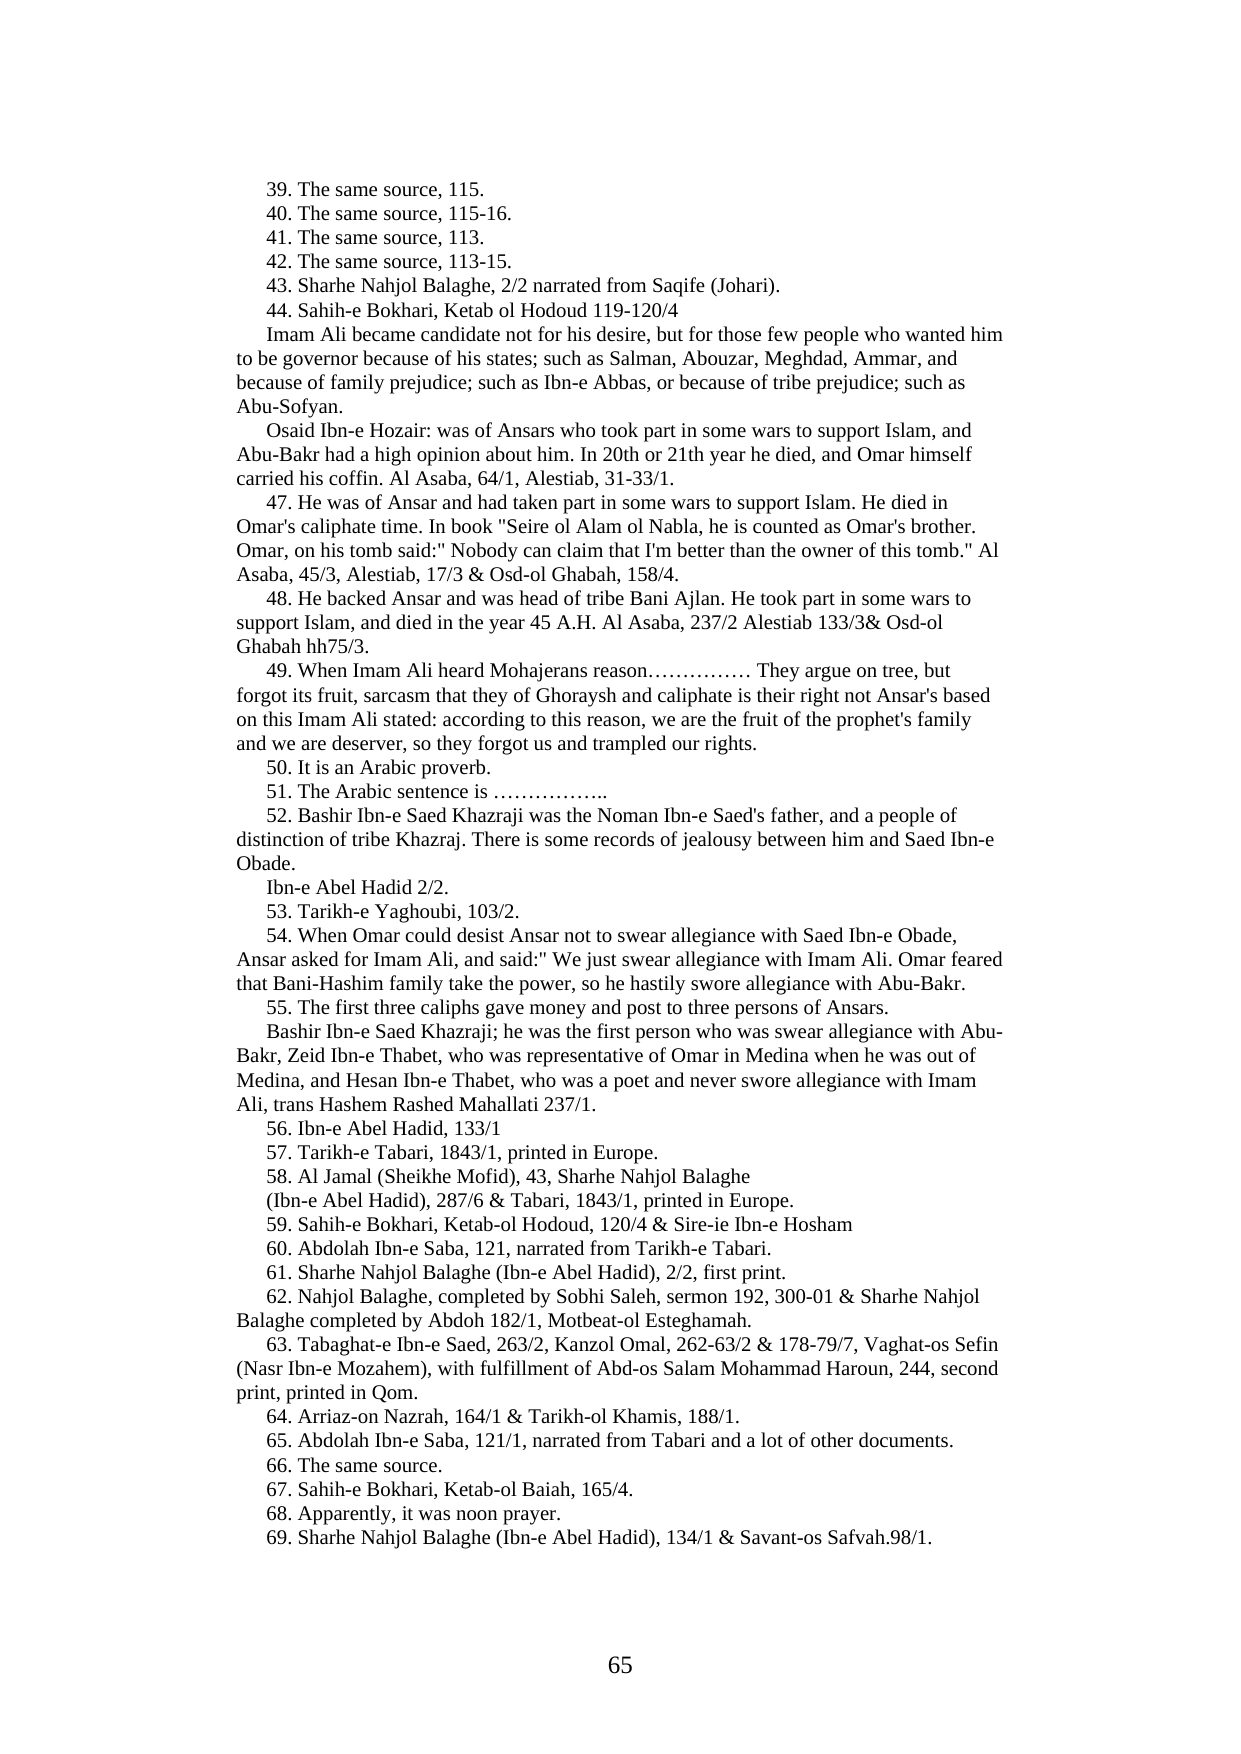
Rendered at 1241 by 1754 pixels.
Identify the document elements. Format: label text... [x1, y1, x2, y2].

text Osaid Ibn-e Hozair: was of Ansars who took part in some wars to support Islam, and Abu-Bakr had a high opinion about him. In 20th or 21th year he died, and Omar himself carried his coffin. Al Asaba, 64/1, Alestiab, 31-33/1. [236, 418, 1004, 490]
text 54. When Omar could desist Ansar not to swear allegiance with Saed Ibn-e Obade, Ansar asked for Imam Ali, and said:" We just swear allegiance with Imam Ali. Omar feared that Bani-Hashim family take the power, so he hastily swore allegiance with Abu-Bakr. [236, 923, 1004, 995]
text 48. He backed Ansar and was head of tribe Bani Ajlan. He took part in some wars to support Islam, and died in the year 45 A.H. Al Asaba, 237/2 Alestiab 133/3& Osd-ol Ghabah hh75/3. [236, 586, 1004, 658]
text 60. Abdolah Ibn-e Saba, 121, narrated from Tarikh-e Tabari. [236, 1236, 1004, 1260]
text 52. Bashir Ibn-e Saed Khazraji was the Noman Ibn-e Saed's father, and a people of distinction of tribe Khazraj. There is some records of jealousy between him and Saed Ibn-e Obade. [236, 803, 1004, 875]
text (Ibn-e Abel Hadid), 287/6 & Tabari, 1843/1, printed in Europe. [236, 1188, 1004, 1212]
text 59. Sahih-e Bokhari, Ketab-ol Hodoud, 120/4 & Sire-ie Ibn-e Hosham [236, 1212, 1004, 1236]
text 40. The same source, 115-16. [236, 201, 1004, 225]
text 64. Arriaz-on Nazrah, 164/1 & Tarikh-ol Khamis, 188/1. [236, 1404, 1004, 1428]
text 67. Sahih-e Bokhari, Ketab-ol Baiah, 165/4. [236, 1477, 1004, 1501]
text 58. Al Jamal (Sheikhe Mofid), 43, Sharhe Nahjol Balaghe [236, 1164, 1004, 1188]
text 56. Ibn-e Abel Hadid, 133/1 [236, 1116, 1004, 1140]
text 49. When Imam Ali heard Mohajerans reason…………… They argue on tree, but forgot its fruit, sarcasm that they of Ghoraysh and caliphate is their right not Ansar's based on this Imam Ali stated: according to this reason, we are the fruit of the prophet's family and we are deserver, so they forgot us and trampled our rights. [236, 658, 1004, 755]
text 42. The same source, 113-15. [236, 249, 1004, 273]
text 39. The same source, 115. [236, 177, 1004, 201]
text 44. Sahih-e Bokhari, Ketab ol Hodoud 119-120/4 [236, 297, 1004, 322]
text 55. The first three caliphs gave money and post to three persons of Ansars. [236, 995, 1004, 1019]
text 69. Sharhe Nahjol Balaghe (Ibn-e Abel Hadid), 134/1 & Savant-os Safvah.98/1. [236, 1525, 1004, 1549]
text 63. Tabaghat-e Ibn-e Saed, 263/2, Kanzol Omal, 262-63/2 & 178-79/7, Vaghat-os Sefin (Nasr Ibn-e Mozahem), with fulfillment of Abd-os Salam Mohammad Haroun, 244, second print, printed in Qom. [236, 1332, 1004, 1404]
text 43. Sharhe Nahjol Balaghe, 2/2 narrated from Saqife (Johari). [236, 273, 1004, 297]
text Imam Ali became candidate not for his desire, but for those few people who wanted him to be governor because of his states; such as Salman, Abouzar, Meghdad, Ammar, and because of family prejudice; such as Ibn-e Abbas, or because of tribe prejudice; such as Abu-Sofyan. [236, 322, 1004, 418]
text 47. He was of Ansar and had taken part in some wars to support Islam. He died in Omar's caliphate time. In book "Seire ol Alam ol Nabla, he is counted as Omar's brother. Omar, on his tomb said:" Nobody can claim that I'm better than the owner of this tomb." Al Asaba, 45/3, Alestiab, 17/3 & Osd-ol Ghabah, 158/4. [236, 490, 1004, 586]
text 51. The Arabic sentence is …………….. [236, 779, 1004, 803]
text 53. Tarikh-e Yaghoubi, 103/2. [236, 899, 1004, 923]
text 57. Tarikh-e Tabari, 1843/1, printed in Europe. [236, 1140, 1004, 1164]
text 65. Abdolah Ibn-e Saba, 121/1, narrated from Tabari and a lot of other documents. [236, 1428, 1004, 1452]
text 41. The same source, 113. [236, 225, 1004, 249]
text 62. Nahjol Balaghe, completed by Sobhi Saleh, sermon 192, 300-01 & Sharhe Nahjol Balaghe completed by Abdoh 182/1, Motbeat-ol Esteghamah. [236, 1284, 1004, 1332]
text Ibn-e Abel Hadid 2/2. [236, 875, 1004, 899]
text 61. Sharhe Nahjol Balaghe (Ibn-e Abel Hadid), 2/2, first print. [236, 1260, 1004, 1284]
text Bashir Ibn-e Saed Khazraji; he was the first person who was swear allegiance with Abu-Bakr, Zeid Ibn-e Thabet, who was representative of Omar in Medina when he was out of Medina, and Hesan Ibn-e Thabet, who was a poet and never swore allegiance with Imam Ali, trans Hashem Rashed Mahallati 237/1. [236, 1019, 1004, 1116]
text 50. It is an Arabic proverb. [236, 755, 1004, 779]
text 66. The same source. [236, 1452, 1004, 1477]
text 68. Apparently, it was noon prayer. [236, 1501, 1004, 1525]
